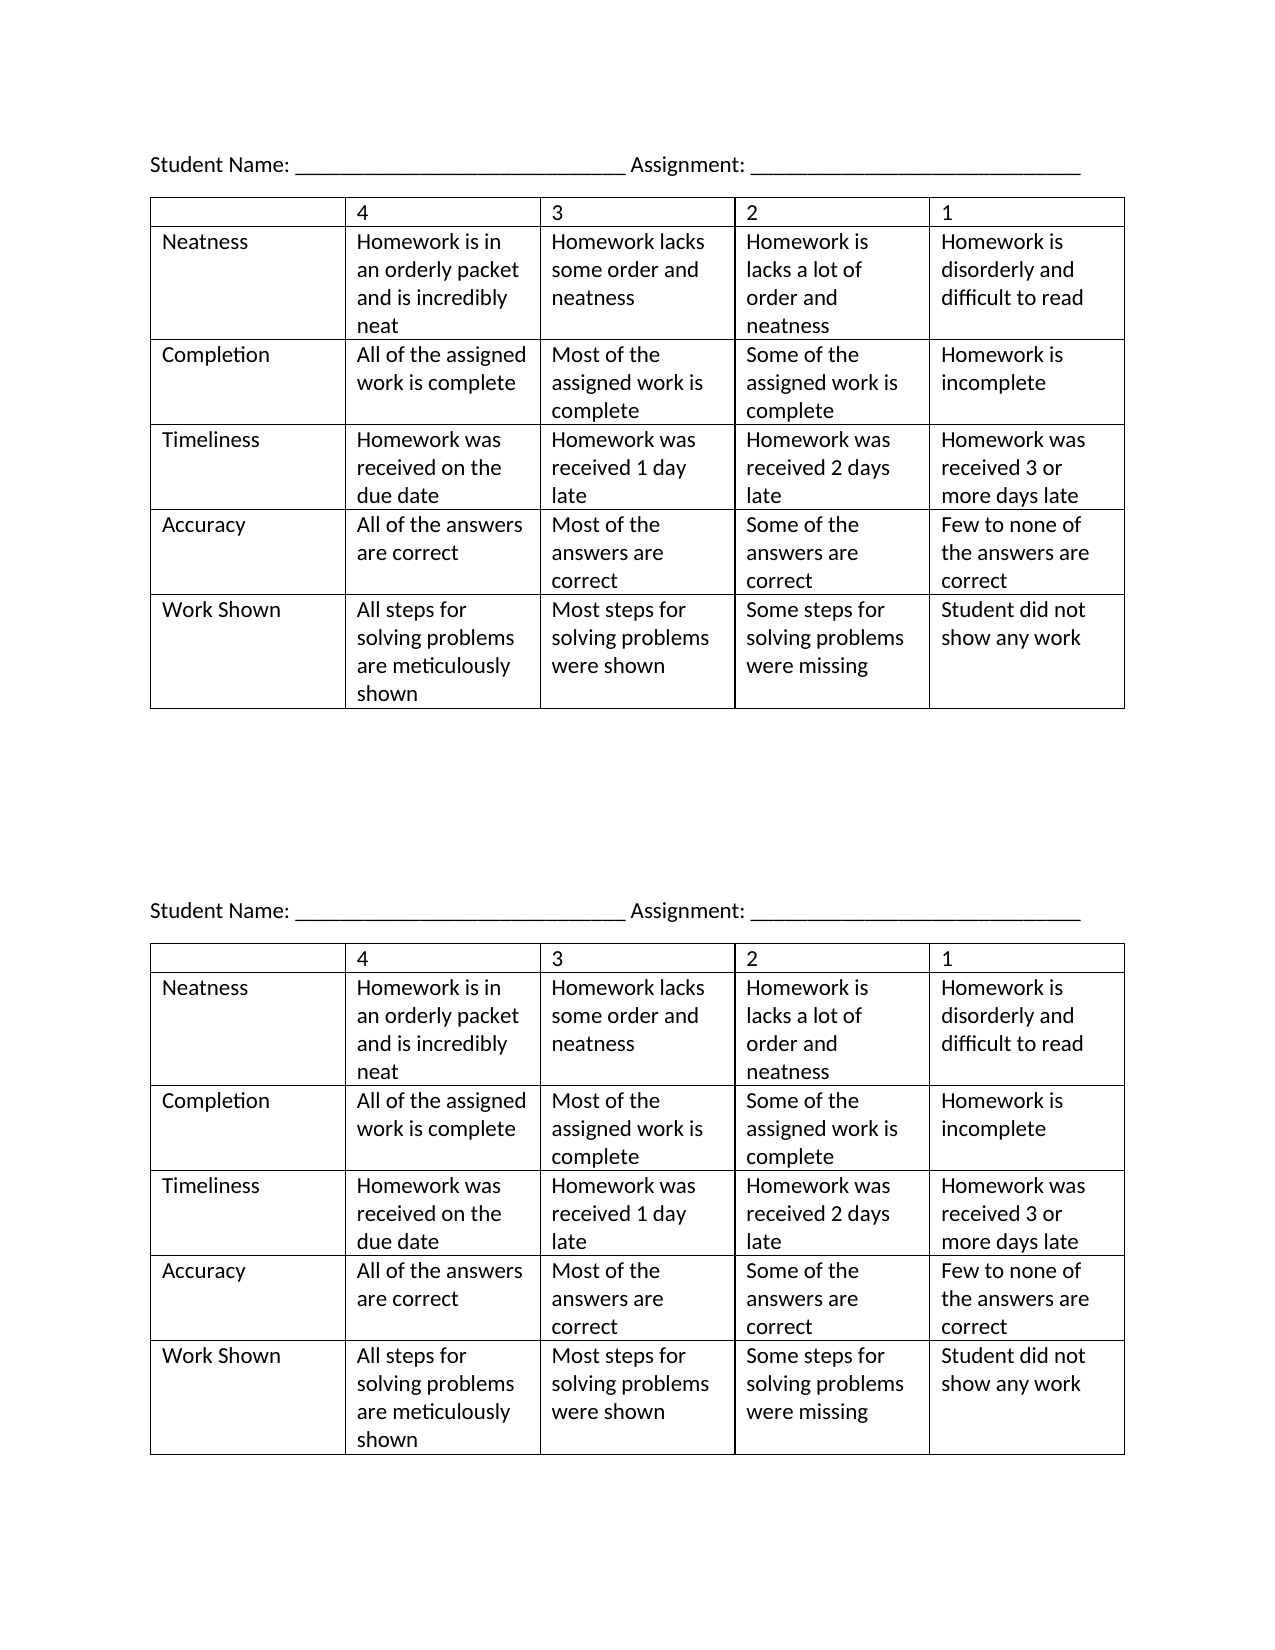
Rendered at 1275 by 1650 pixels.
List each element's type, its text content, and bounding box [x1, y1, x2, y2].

table_cell Neatness [151, 227, 345, 339]
text Student Name: _____________________________ Assignment: _____________________________ [150, 150, 1125, 178]
table_cell Neatness [151, 973, 345, 1085]
table_header 3 [541, 198, 734, 226]
table_header 1 [930, 944, 1124, 972]
table_cell Most of the answers are correct [541, 510, 734, 594]
table_cell Homework is incomplete [930, 340, 1124, 424]
table_cell Homework was received 3 or more days late [930, 1171, 1124, 1255]
table_cell Some of the assigned work is complete [736, 1086, 929, 1170]
table_header [151, 198, 345, 226]
table_cell Homework was received on the due date [346, 1171, 540, 1255]
table_header 4 [346, 198, 540, 226]
table_cell Timeliness [151, 425, 345, 509]
table_cell Homework was received 3 or more days late [930, 425, 1124, 509]
table_cell Most steps for solving problems were shown [541, 1341, 734, 1453]
table_cell Homework was received 2 days late [736, 1171, 929, 1255]
table_cell Homework is disorderly and difficult to read [930, 973, 1124, 1085]
table_cell Homework was received 2 days late [736, 425, 929, 509]
table_cell Some of the answers are correct [736, 1256, 929, 1340]
table_cell Homework is in an orderly packet and is incredibly neat [346, 227, 540, 339]
table_cell Homework was received 1 day late [541, 425, 734, 509]
table_cell Completion [151, 1086, 345, 1170]
table_cell Work Shown [151, 595, 345, 707]
table_cell Few to none of the answers are correct [930, 1256, 1124, 1340]
table_cell Completion [151, 340, 345, 424]
table_cell Homework lacks some order and neatness [541, 227, 734, 339]
table_cell Most of the assigned work is complete [541, 340, 734, 424]
table_cell Most steps for solving problems were shown [541, 595, 734, 707]
table_cell Homework was received 1 day late [541, 1171, 734, 1255]
table_cell Most of the answers are correct [541, 1256, 734, 1340]
table_cell Homework is lacks a lot of order and neatness [736, 227, 929, 339]
table_cell Homework was received on the due date [346, 425, 540, 509]
text Student Name: _____________________________ Assignment: _____________________________ [150, 896, 1125, 924]
table_cell All steps for solving problems are meticulously shown [346, 1341, 540, 1453]
table_header [151, 944, 345, 972]
table_cell Student did not show any work [930, 595, 1124, 707]
table_cell Some steps for solving problems were missing [736, 1341, 929, 1453]
table_cell All of the answers are correct [346, 510, 540, 594]
table_cell Timeliness [151, 1171, 345, 1255]
table_cell All of the answers are correct [346, 1256, 540, 1340]
table_cell All of the assigned work is complete [346, 340, 540, 424]
table_cell Most of the assigned work is complete [541, 1086, 734, 1170]
table_cell Homework is disorderly and difficult to read [930, 227, 1124, 339]
table_cell Accuracy [151, 1256, 345, 1340]
table_header 2 [736, 198, 929, 226]
table_cell All of the assigned work is complete [346, 1086, 540, 1170]
table_header 3 [541, 944, 734, 972]
table_cell Homework is incomplete [930, 1086, 1124, 1170]
table_cell Homework is in an orderly packet and is incredibly neat [346, 973, 540, 1085]
table_cell Accuracy [151, 510, 345, 594]
table_cell Homework lacks some order and neatness [541, 973, 734, 1085]
table_header 4 [346, 944, 540, 972]
table_cell Homework is lacks a lot of order and neatness [736, 973, 929, 1085]
table_cell Few to none of the answers are correct [930, 510, 1124, 594]
table_cell Some steps for solving problems were missing [736, 595, 929, 707]
table_cell Student did not show any work [930, 1341, 1124, 1453]
table_header 1 [930, 198, 1124, 226]
table_cell Some of the answers are correct [736, 510, 929, 594]
table_cell Some of the assigned work is complete [736, 340, 929, 424]
table_header 2 [736, 944, 929, 972]
table_cell All steps for solving problems are meticulously shown [346, 595, 540, 707]
table_cell Work Shown [151, 1341, 345, 1453]
